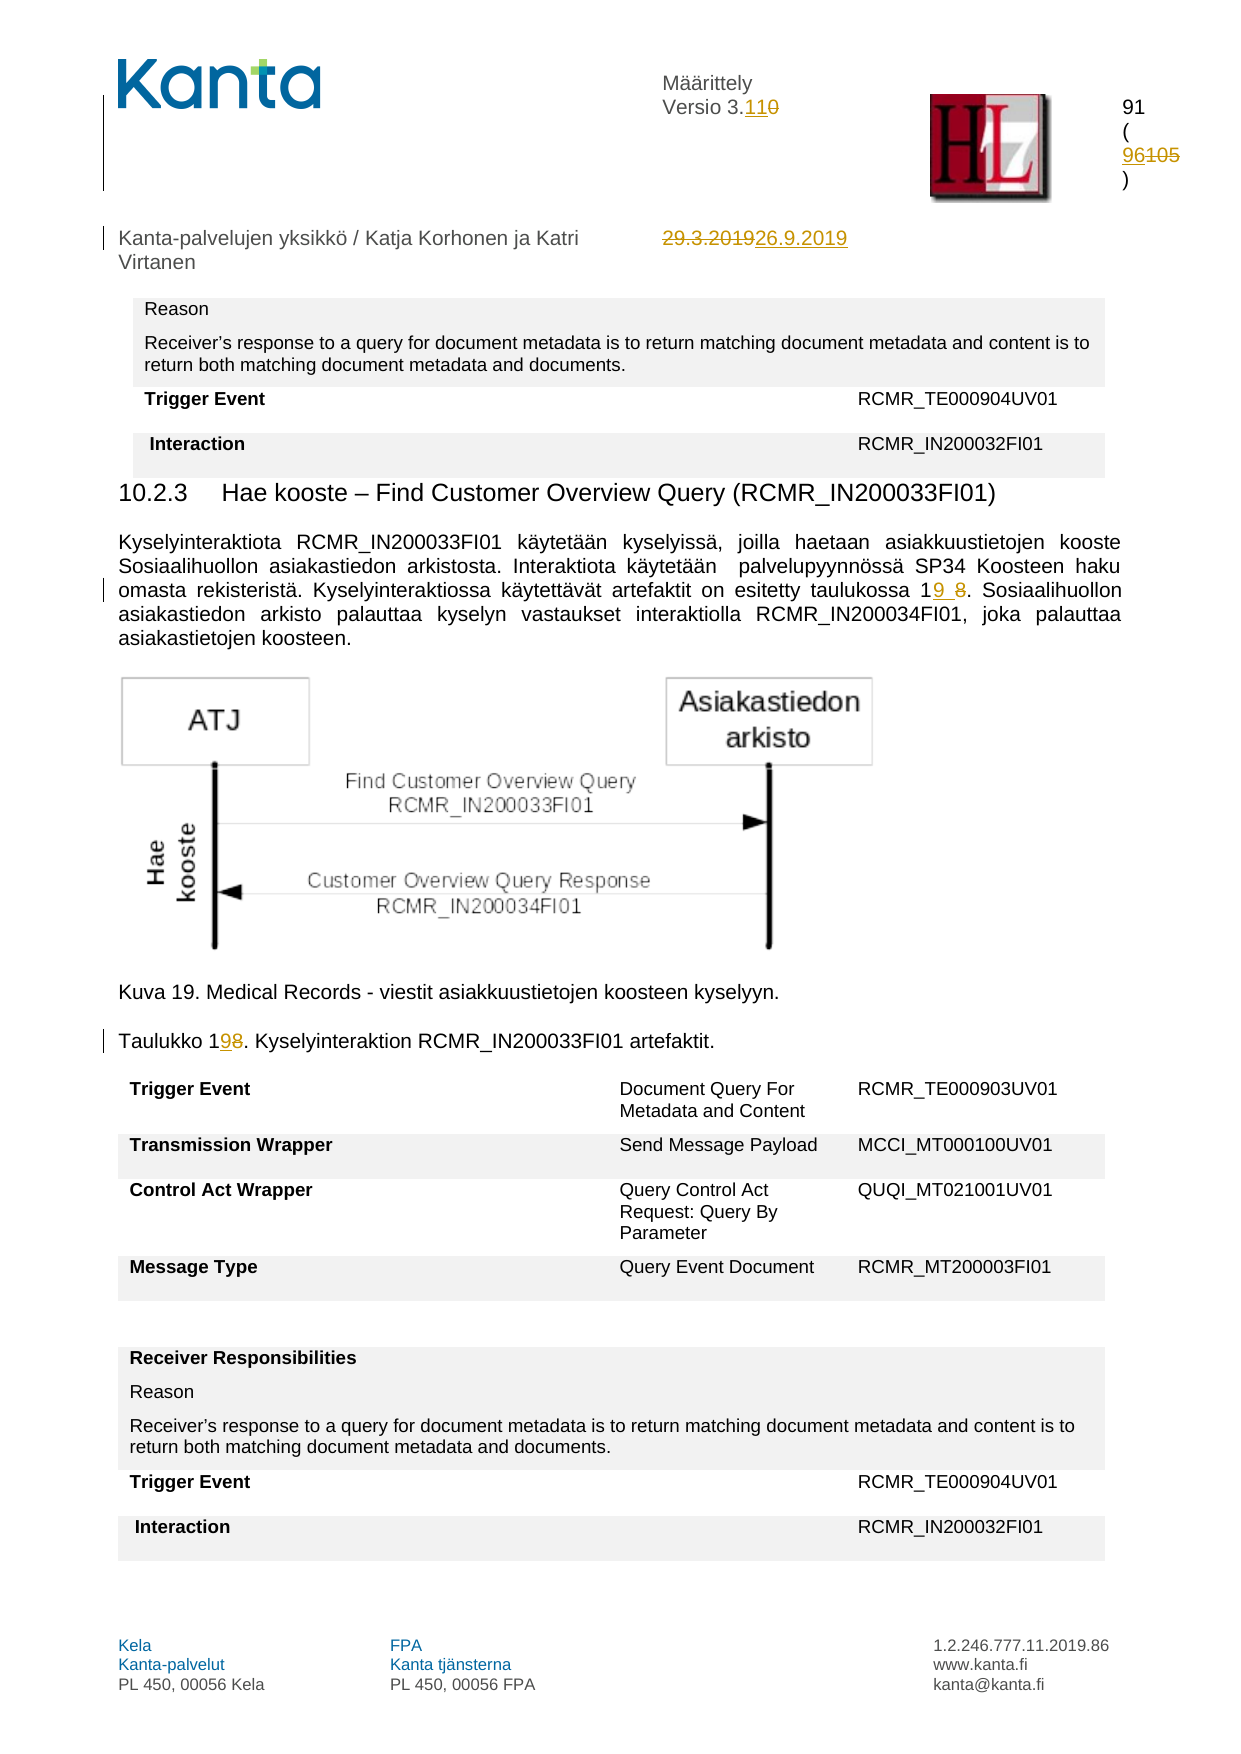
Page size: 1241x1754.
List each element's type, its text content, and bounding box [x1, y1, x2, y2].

subtitle Hae kooste – Find Customer Overview Query (RCMR_IN200033FI01) [118, 478, 1122, 507]
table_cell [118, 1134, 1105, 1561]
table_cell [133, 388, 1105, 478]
picture [930, 94, 1053, 203]
text Kyselyinteraktiota RCMR_IN200033FI01 käytetään kyselyissä, joilla haetaan asiakkuustietojen kooste Sosiaalihuollon asiakastiedon arkistosta. Interaktiota käytetään palvelupyynnössä SP34 Koosteen haku omasta rekisteristä. Kyselyinteraktiossa käytettävät artefaktit on esitetty taulukossa 1. Sosiaalihuollon asiakastiedon arkisto palauttaa kyselyn vastaukset interaktiolla RCMR_IN200034FI01, joka palauttaa asiakastietojen koosteen. [118, 530, 1122, 649]
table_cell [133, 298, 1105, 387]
text Kuva 19. Medical Records - viestit asiakkuustietojen koosteen kyselyyn. [118, 980, 1122, 1004]
picture [118, 59, 321, 109]
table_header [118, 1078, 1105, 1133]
text Taulukko 1. Kyselyinteraktion RCMR_IN200033FI01 artefaktit. [118, 1029, 1122, 1053]
